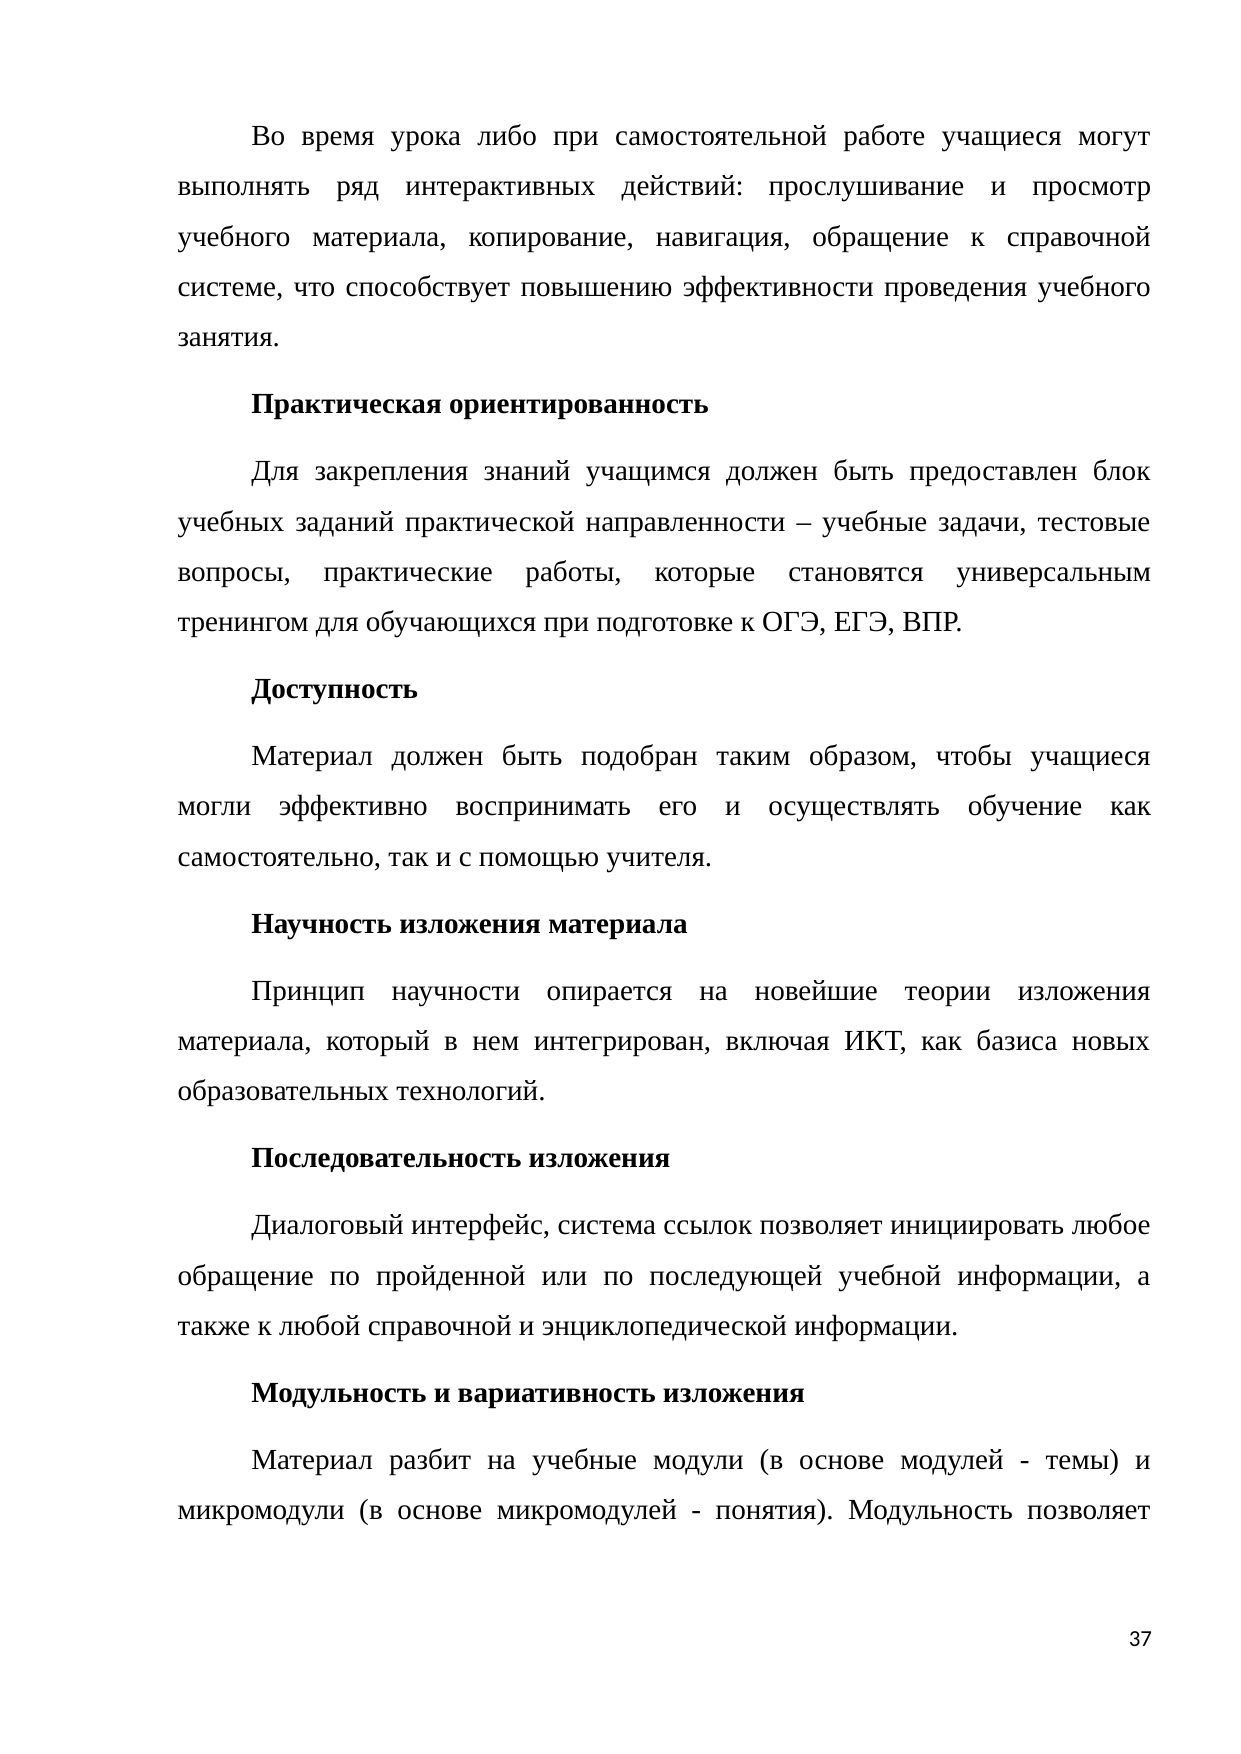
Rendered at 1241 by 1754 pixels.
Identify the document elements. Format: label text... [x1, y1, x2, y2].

text Диалоговый интерфейс, система ссылок позволяет инициировать любое обращение по пройденной или по последующей учебной информации, а также к любой справочной и энциклопедической информации. [177, 1207, 1152, 1342]
text Научность изложения материала [177, 906, 1152, 939]
text Во время урока либо при самостоятельной работе учащиеся могут выполнять ряд интерактивных действий: прослушивание и просмотр учебного материала, копирование, навигация, обращение к справочной системе, что способствует повышению эффективности проведения учебного занятия. [177, 118, 1152, 353]
text Материал должен быть подобран таким образом, чтобы учащиеся могли эффективно воспринимать его и осуществлять обучение как самостоятельно, так и с помощью учителя. [177, 738, 1152, 872]
text Последовательность изложения [177, 1140, 1152, 1174]
text Принцип научности опирается на новейшие теории изложения материала, который в нем интегрирован, включая ИКТ, как базиса новых образовательных технологий. [177, 973, 1152, 1107]
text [177, 1442, 1152, 1526]
text Практическая ориентированность [177, 386, 1152, 420]
text Модульность и вариативность изложения [177, 1375, 1152, 1408]
text Доступность [177, 671, 1152, 705]
text Для закрепления знаний учащимся должен быть предоставлен блок учебных заданий практической направленности – учебные задачи, тестовые вопросы, практические работы, которые становятся универсальным тренингом для обучающихся при подготовке к ОГЭ, ЕГЭ, ВПР. [177, 453, 1152, 638]
